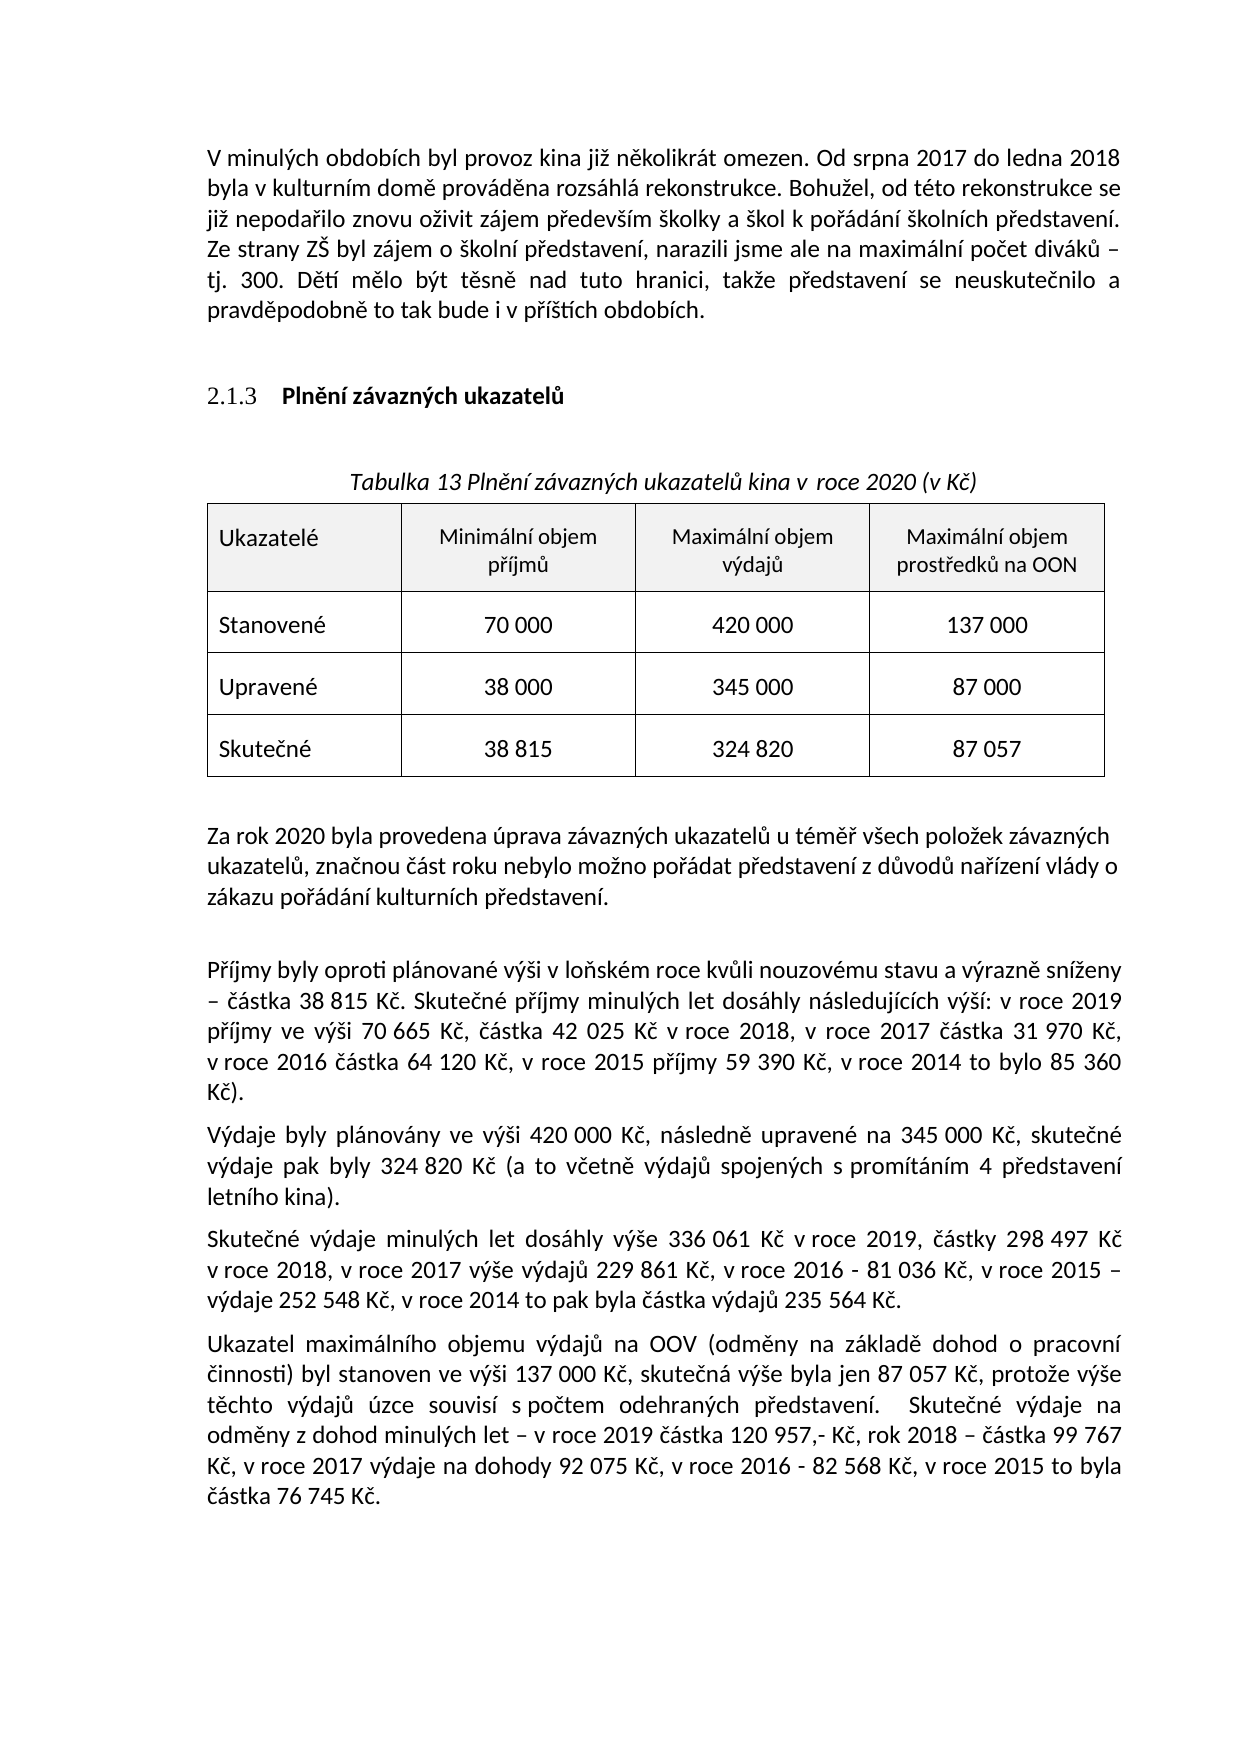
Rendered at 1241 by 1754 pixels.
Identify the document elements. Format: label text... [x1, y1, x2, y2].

table_header Maximální objem prostředků na OON [870, 504, 1104, 591]
table_cell 87 000 [870, 653, 1104, 714]
table_cell 38 815 [402, 715, 635, 776]
table_header Maximální objem výdajů [636, 504, 869, 591]
table_cell 38 000 [402, 653, 635, 714]
text V minulých obdobích byl provoz kina již několikrát omezen. Od srpna 2017 do ledna 2018 byla v kulturním domě prováděna rozsáhlá rekonstrukce. Bohužel, od této rekonstrukce se již nepodařilo znovu oživit zájem především školky a škol k pořádání školních představení. Ze strany ZŠ byl zájem o školní představení, narazili jsme ale na maximální počet diváků – tj. 300. Dětí mělo být těsně nad tuto hranici, takže představení se neuskutečnilo a pravděpodobně to tak bude i v příštích obdobích. [207, 142, 1122, 325]
text Příjmy byly oproti plánované výši v loňském roce kvůli nouzovému stavu a výrazně sníženy – částka 38 815 Kč. Skutečné příjmy minulých let dosáhly následujících výší: v roce 2019 příjmy ve výši 70 665 Kč, částka 42 025 Kč v roce 2018, v roce 2017 částka 31 970 Kč, v roce 2016 částka 64 120 Kč, v roce 2015 příjmy 59 390 Kč, v roce 2014 to bylo 85 360 Kč). [207, 954, 1122, 1107]
table_cell 324 820 [636, 715, 869, 776]
table_header Ukazatelé [208, 504, 401, 591]
subtitle Plnění závazných ukazatelů [207, 380, 1122, 411]
table_cell Skutečné [208, 715, 401, 776]
table_cell Stanovené [208, 592, 401, 652]
table_cell 137 000 [870, 592, 1104, 652]
table_cell 87 057 [870, 715, 1104, 776]
text Skutečné výdaje minulých let dosáhly výše 336 061 Kč v roce 2019, částky 298 497 Kč v roce 2018, v roce 2017 výše výdajů 229 861 Kč, v roce 2016 - 81 036 Kč, v roce 2015 – výdaje 252 548 Kč, v roce 2014 to pak byla částka výdajů 235 564 Kč. [207, 1224, 1122, 1315]
table_cell 420 000 [636, 592, 869, 652]
table_header Minimální objem příjmů [402, 504, 635, 591]
table_cell 345 000 [636, 653, 869, 714]
table_cell Upravené [208, 653, 401, 714]
text Za rok 2020 byla provedena úprava závazných ukazatelů u téměř všech položek závazných ukazatelů, značnou část roku nebylo možno pořádat představení z důvodů nařízení vlády o zákazu pořádání kulturních představení. [207, 820, 1122, 911]
text Výdaje byly plánovány ve výši 420 000 Kč, následně upravené na 345 000 Kč, skutečné výdaje pak byly 324 820 Kč (a to včetně výdajů spojených s promítáním 4 představení letního kina). [207, 1119, 1122, 1211]
text Tabulka 13 Plnění závazných ukazatelů kina v roce 2020 (v Kč) [207, 466, 1122, 497]
text Ukazatel maximálního objemu výdajů na OOV (odměny na základě dohod o pracovní činnosti) byl stanoven ve výši 137 000 Kč, skutečná výše byla jen 87 057 Kč, protože výše těchto výdajů úzce souvisí s počtem odehraných představení. Skutečné výdaje na odměny z dohod minulých let – v roce 2019 částka 120 957,- Kč, rok 2018 – částka 99 767 Kč, v roce 2017 výdaje na dohody 92 075 Kč, v roce 2016 - 82 568 Kč, v roce 2015 to byla částka 76 745 Kč. [207, 1328, 1122, 1511]
table_cell 70 000 [402, 592, 635, 652]
